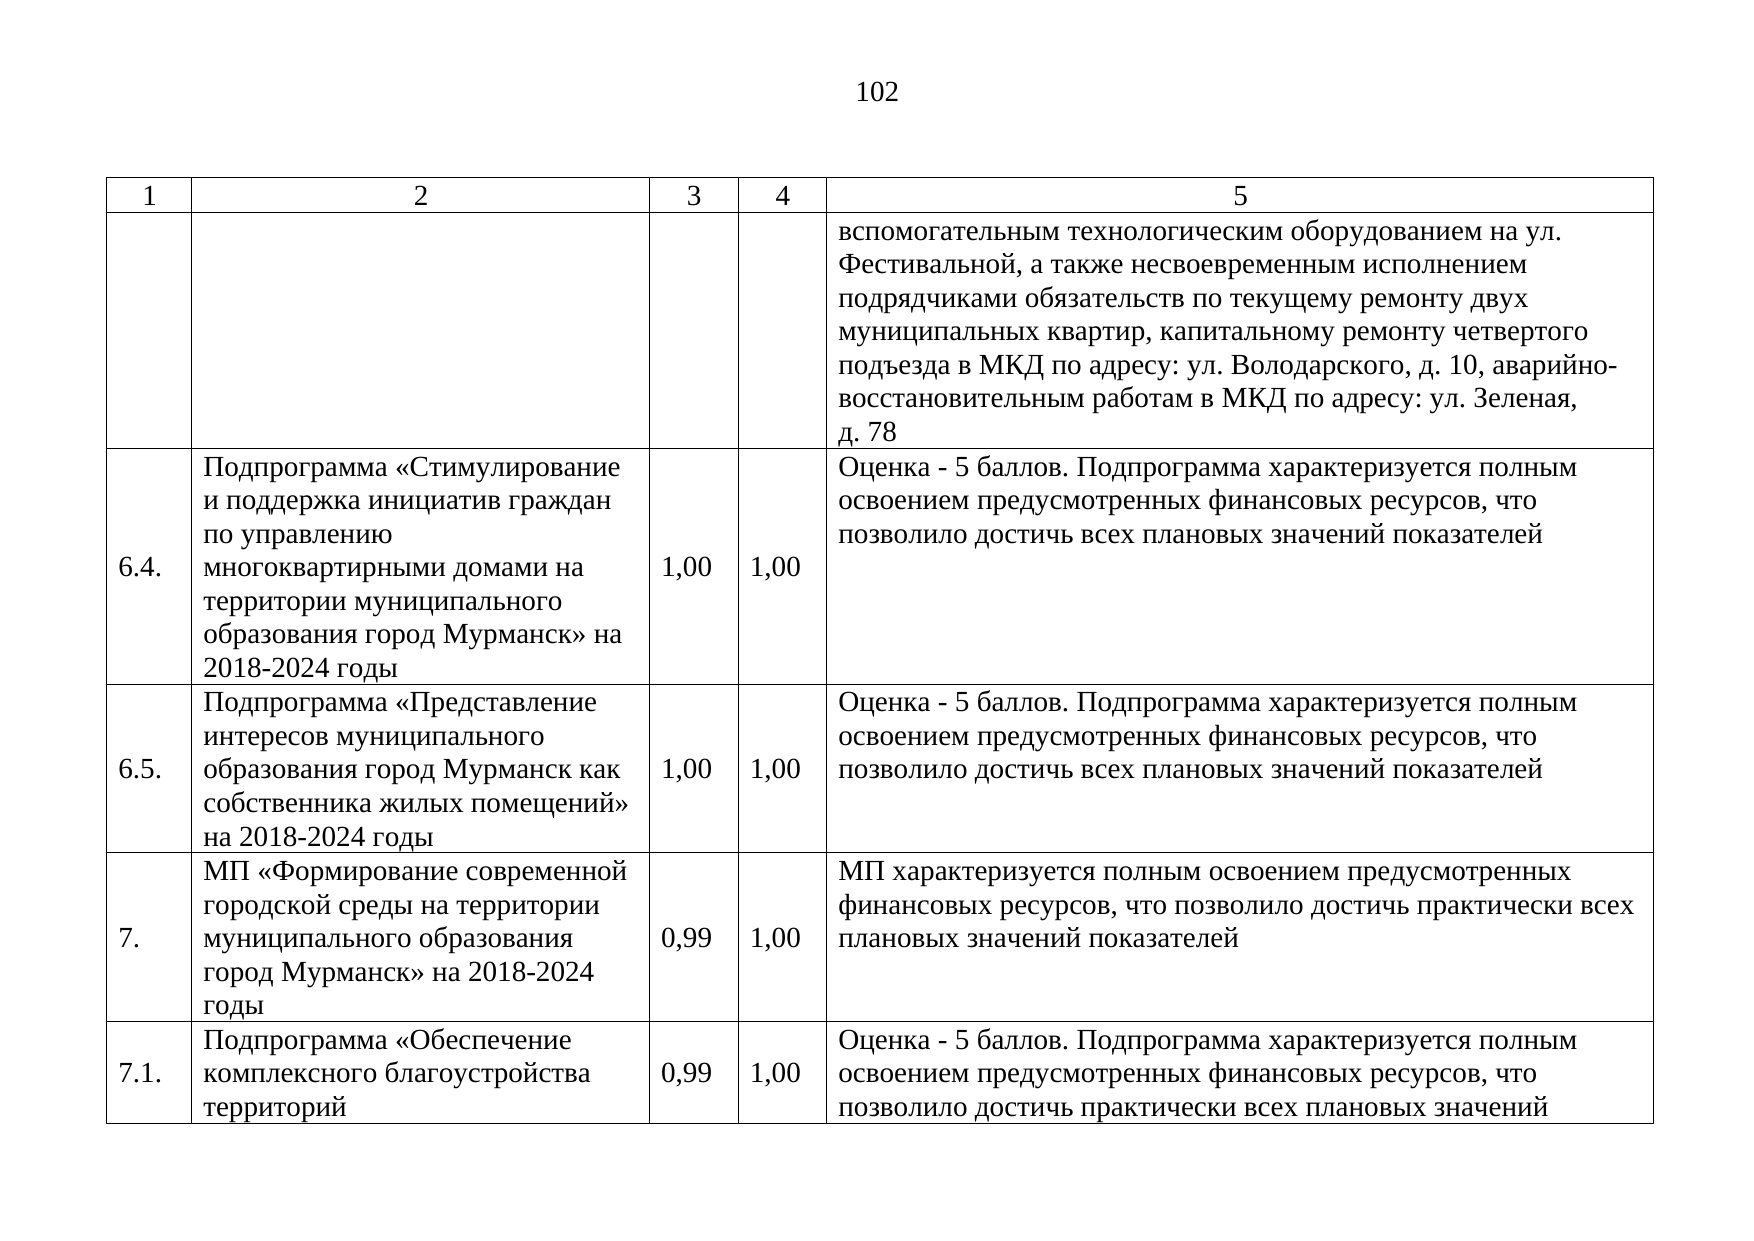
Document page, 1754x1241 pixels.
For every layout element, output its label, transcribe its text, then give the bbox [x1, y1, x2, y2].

table_cell Оценка - 5 баллов. Подпрограмма характеризуется полным освоением предусмотренных финансовых ресурсов, что позволило достичь практически всех плановых значений [827, 1022, 1653, 1123]
table_cell 6.5. [107, 685, 191, 852]
table_cell 1,00 [650, 685, 738, 852]
table_cell 1,00 [739, 685, 826, 852]
table_cell [739, 213, 826, 448]
table_cell 1,00 [739, 1022, 826, 1123]
table_cell [107, 213, 191, 448]
table_cell 4 [739, 178, 826, 212]
table_cell 6.4. [107, 449, 191, 683]
table_cell 2 [192, 178, 649, 212]
table_cell 1,00 [739, 449, 826, 683]
table_cell 1,00 [650, 449, 738, 683]
table_cell 7.1. [107, 1022, 191, 1123]
table_cell 1,00 [739, 853, 826, 1021]
table_cell Подпрограмма «Стимулирование и поддержка инициатив граждан по управлению многоквартирными домами на территории муниципального образования город Мурманск» на 2018-2024 годы [192, 449, 649, 683]
table_cell Подпрограмма «Обеспечение комплексного благоустройства территорий [192, 1022, 649, 1123]
table_cell [192, 213, 649, 448]
table_cell Оценка - 5 баллов. Подпрограмма характеризуется полным освоением предусмотренных финансовых ресурсов, что позволило достичь всех плановых значений показателей [827, 685, 1653, 852]
table_cell вспомогательным технологическим оборудованием на ул. Фестивальной, а также несвоевременным исполнением подрядчиками обязательств по текущему ремонту двух муниципальных квартир, капитальному ремонту четвертого подъезда в МКД по адресу: ул. Володарского, д. 10, аварийно-восстановительным работам в МКД по адресу: ул. Зеленая, д. 78 [827, 213, 1653, 448]
table_cell 5 [827, 178, 1653, 212]
table_cell 0,99 [650, 1022, 738, 1123]
table_cell Оценка - 5 баллов. Подпрограмма характеризуется полным освоением предусмотренных финансовых ресурсов, что позволило достичь всех плановых значений показателей [827, 449, 1653, 683]
table_cell [650, 213, 738, 448]
table_cell 1 [107, 178, 191, 212]
table_cell МП «Формирование современной городской среды на территории муниципального образования город Мурманск» на 2018-2024 годы [192, 853, 649, 1021]
table_cell 7. [107, 853, 191, 1021]
table_cell 0,99 [650, 853, 738, 1021]
table_cell 3 [650, 178, 738, 212]
table_cell Подпрограмма «Представление интересов муниципального образования город Мурманск как собственника жилых помещений» на 2018-2024 годы [192, 685, 649, 852]
table_cell МП характеризуется полным освоением предусмотренных финансовых ресурсов, что позволило достичь практически всех плановых значений показателей [827, 853, 1653, 1021]
